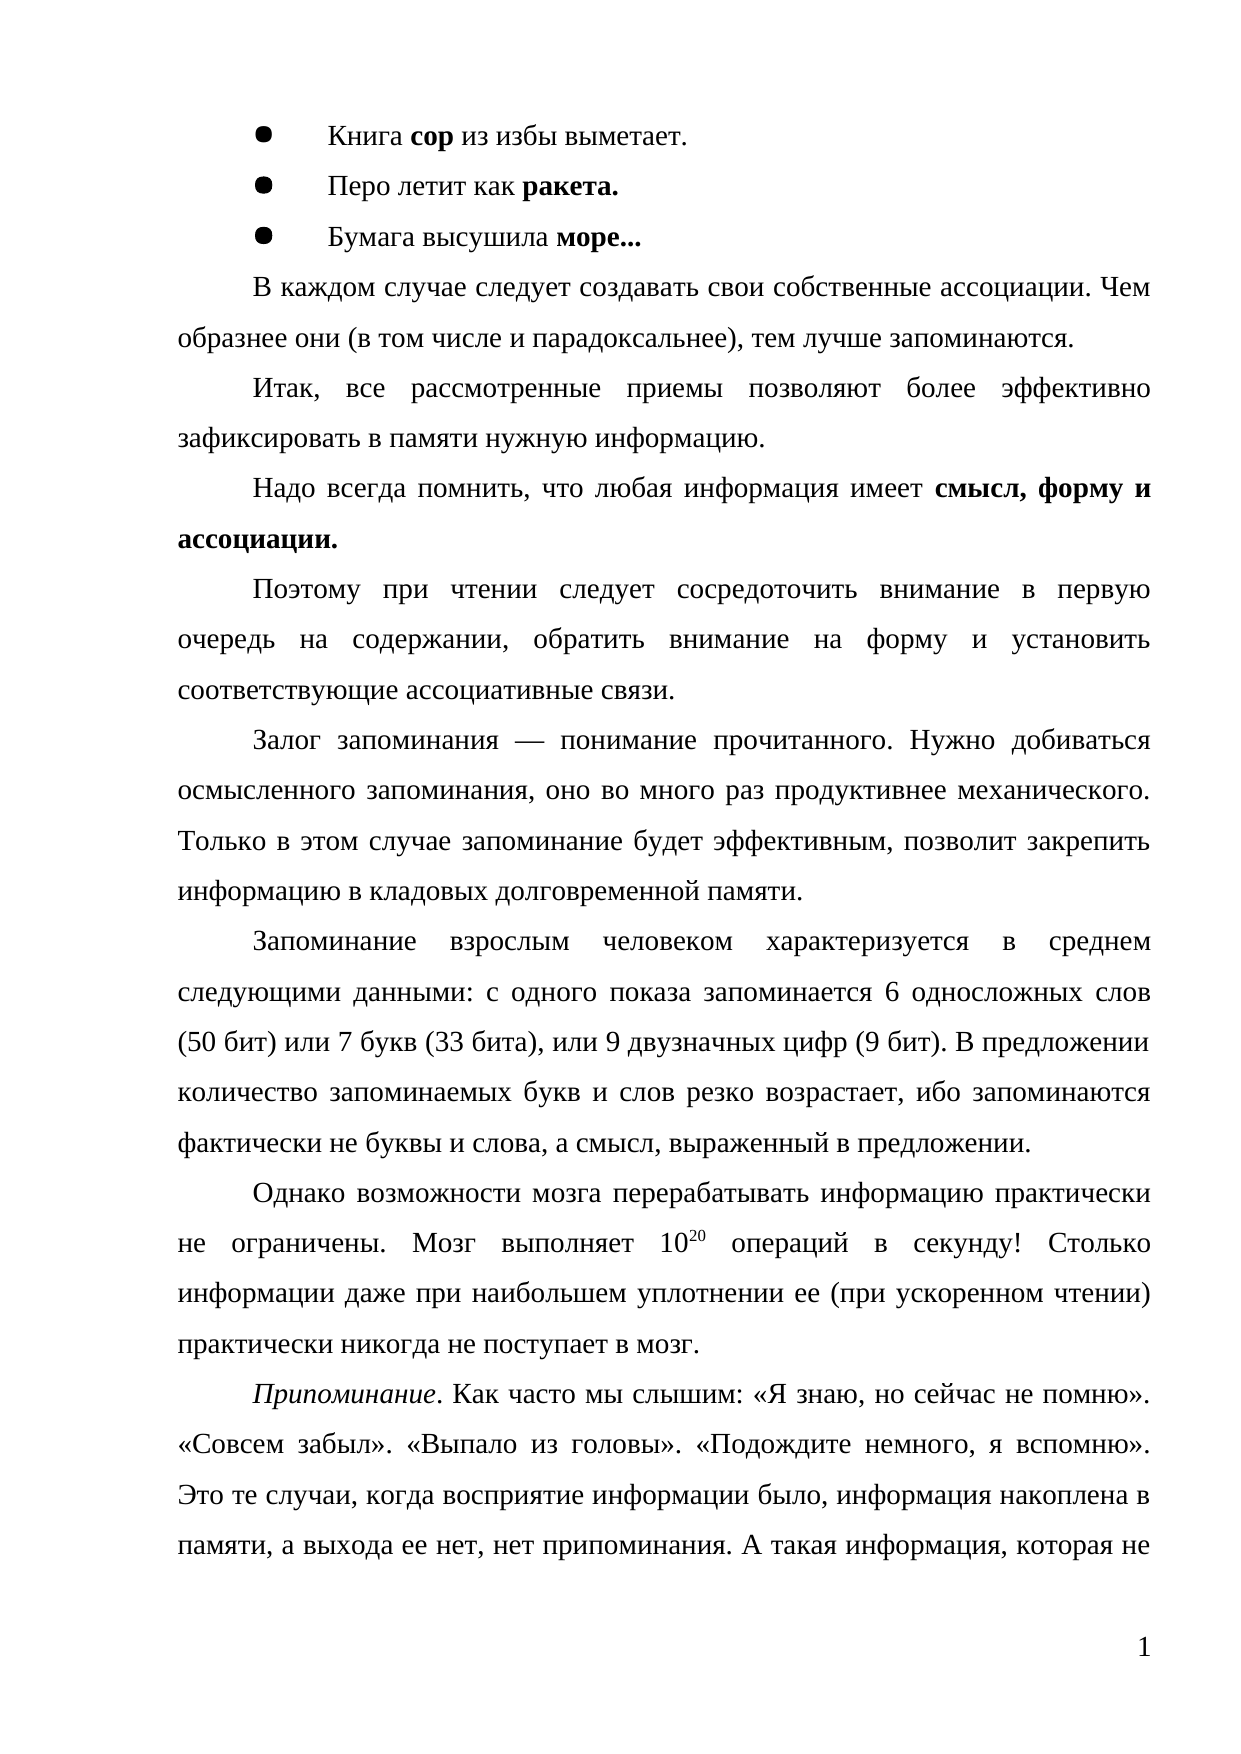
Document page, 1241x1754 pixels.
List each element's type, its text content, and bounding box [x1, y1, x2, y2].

text Итак, все рассмотренные приемы позволяют более эффективно зафиксировать в памяти нужную информацию. [177, 370, 1152, 454]
text В каждом случае следует создавать свои собственные ассоциации. Чем образнее они (в том числе и парадоксальнее), тем лучше запоминаются. [177, 269, 1152, 353]
text Надо всегда помнить, что любая информация имеет смысл, форму и ассоциации. [177, 471, 1152, 554]
list Бумага высушила море... [177, 219, 1152, 253]
list Перо летит как ракета. [177, 168, 1152, 202]
text Запоминание взрослым человеком характеризуется в среднем следующими данными: с одного показа запоминается 6 односложных слов (50 бит) или 7 букв (33 бита), или 9 двузначных цифр (9 бит). В предложении количество запоминаемых букв и слов резко возрастает, ибо запоминаются фактически не буквы и слова, а смысл, выраженный в предложении. [177, 923, 1152, 1158]
text Однако возможности мозга перерабатывать информацию практически не ограничены. Мозг выполняет 1020 операций в секунду! Столько информации даже при наибольшем уплотнении ее (при ускоренном чтении) практически никогда не поступает в мозг. [177, 1175, 1152, 1359]
text Залог запоминания — понимание прочитанного. Нужно добиваться осмысленного запоминания, оно во много раз продуктивнее механического. Только в этом случае запоминание будет эффективным, позволит закрепить информацию в кладовых долговременной памяти. [177, 722, 1152, 907]
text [177, 1376, 1152, 1561]
list Книга сор из избы выметает. [177, 118, 1152, 152]
text Поэтому при чтении следует сосредоточить внимание в первую очередь на содержании, обратить внимание на форму и установить соответствующие ассоциативные связи. [177, 571, 1152, 705]
